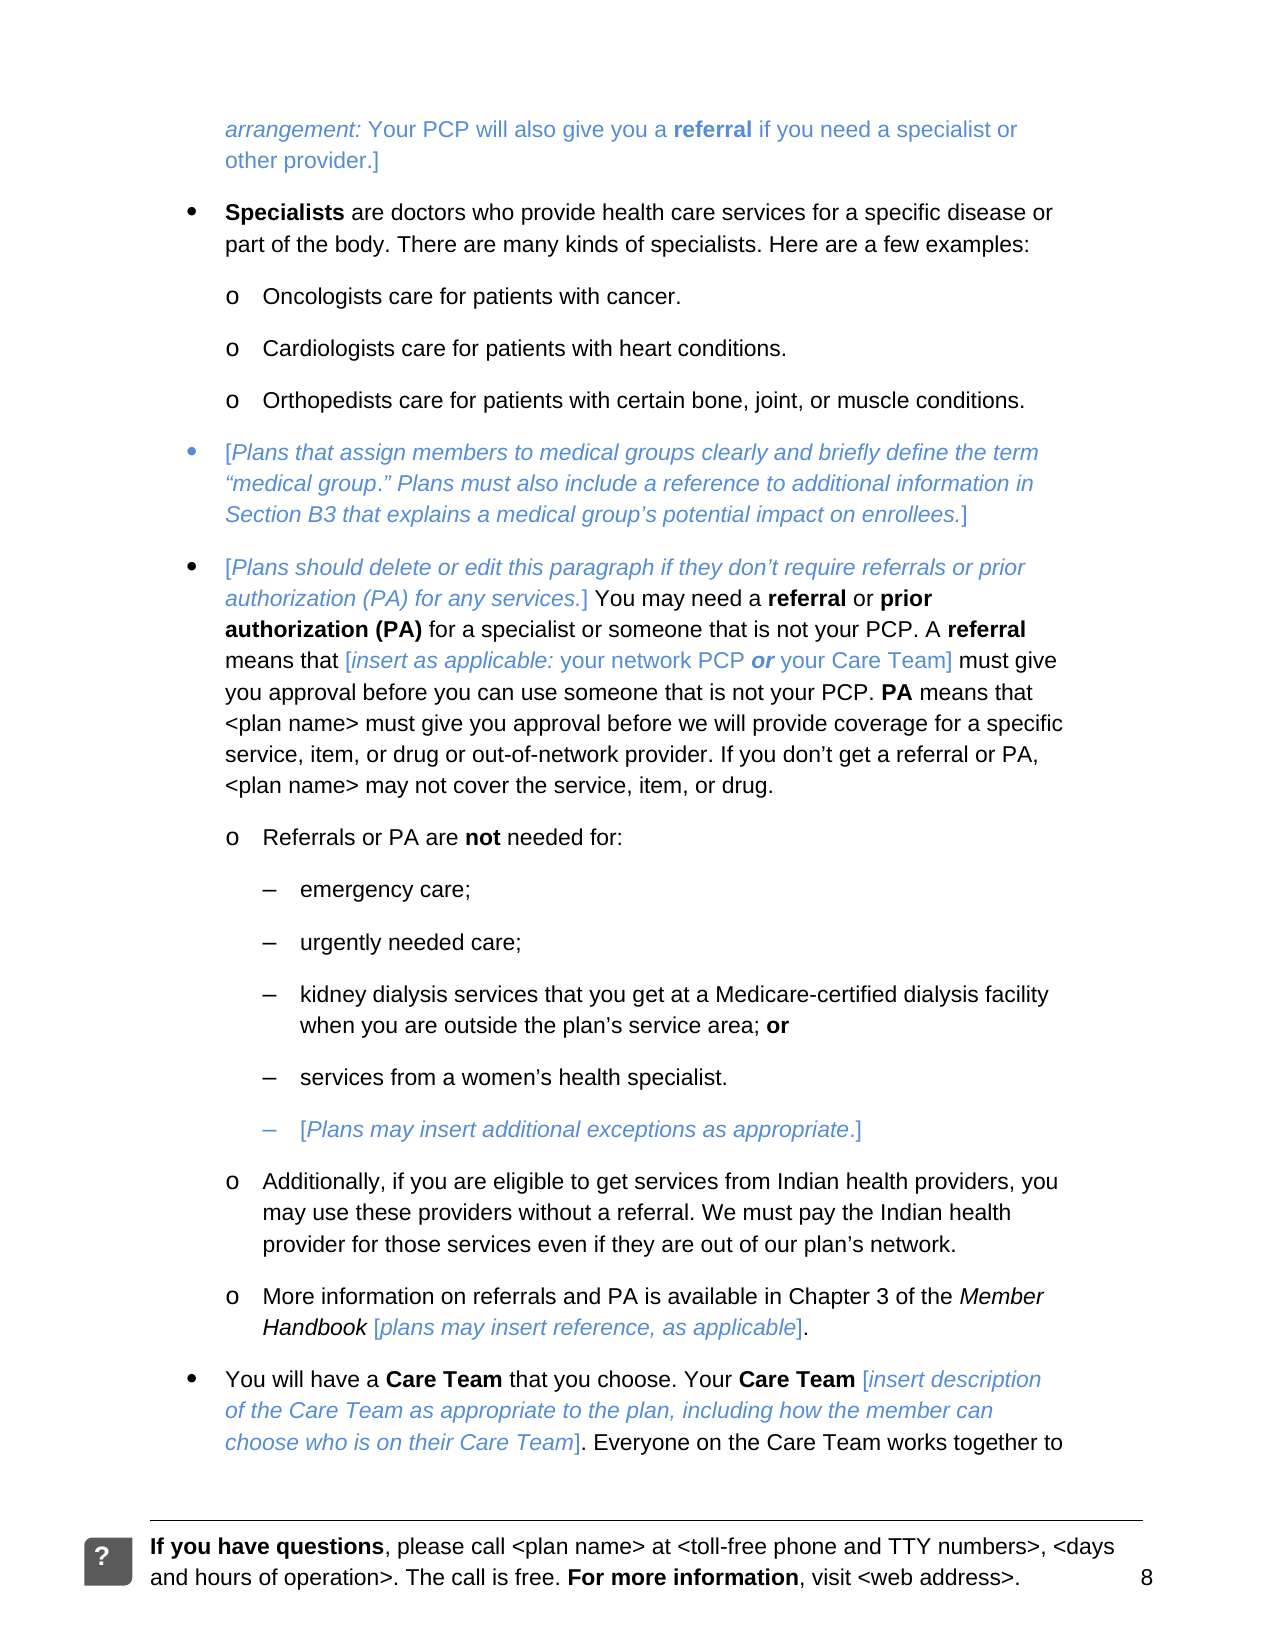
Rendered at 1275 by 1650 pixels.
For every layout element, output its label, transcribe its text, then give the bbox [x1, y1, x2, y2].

list emergency care; [262, 873, 1068, 904]
list Orthopedists care for patients with certain bone, joint, or muscle conditions. [225, 383, 1068, 414]
list kidney dialysis services that you get at a Medicare-certified dialysis facility when you are outside the plan’s service area; or [262, 977, 1068, 1039]
list Oncologists care for patients with cancer. [225, 279, 1068, 310]
list [Plans that assign members to medical groups clearly and briefly define the term “medical group.” Plans must also include a reference to additional information in Section B3 that explains a medical group’s potential impact on enrollees.] [187, 435, 1068, 529]
list Additionally, if you are eligible to get services from Indian health providers, you may use these providers without a referral. We must pay the Indian health provider for those services even if they are out of our plan’s network. [225, 1164, 1068, 1258]
list [Plans should delete or edit this paragraph if they don’t require referrals or prior authorization (PA) for any services.] You may need a referral or prior authorization (PA) for a specialist or someone that is not your PCP. A referral means that [insert as applicable: your network PCP or your Care Team] must give you approval before you can use someone that is not your PCP. PA means that <plan name> must give you approval before we will provide coverage for a specific service, item, or drug or out-of-network provider. If you don’t get a referral or PA, <plan name> may not cover the service, item, or drug. [187, 550, 1068, 800]
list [187, 112, 1068, 175]
list services from a women’s health specialist. [262, 1060, 1068, 1092]
list Specialists are doctors who provide health care services for a specific disease or part of the body. There are many kinds of specialists. Here are a few examples: [187, 196, 1068, 258]
list Referrals or PA are not needed for: [225, 821, 1068, 852]
list More information on referrals and PA is available in Chapter 3 of the Member Handbook [plans may insert reference, as applicable]. [225, 1279, 1068, 1342]
list urgently needed care; [262, 925, 1068, 956]
list [Plans may insert additional exceptions as appropriate.] [262, 1112, 1068, 1144]
list Cardiologists care for patients with heart conditions. [225, 331, 1068, 362]
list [187, 1362, 1068, 1456]
